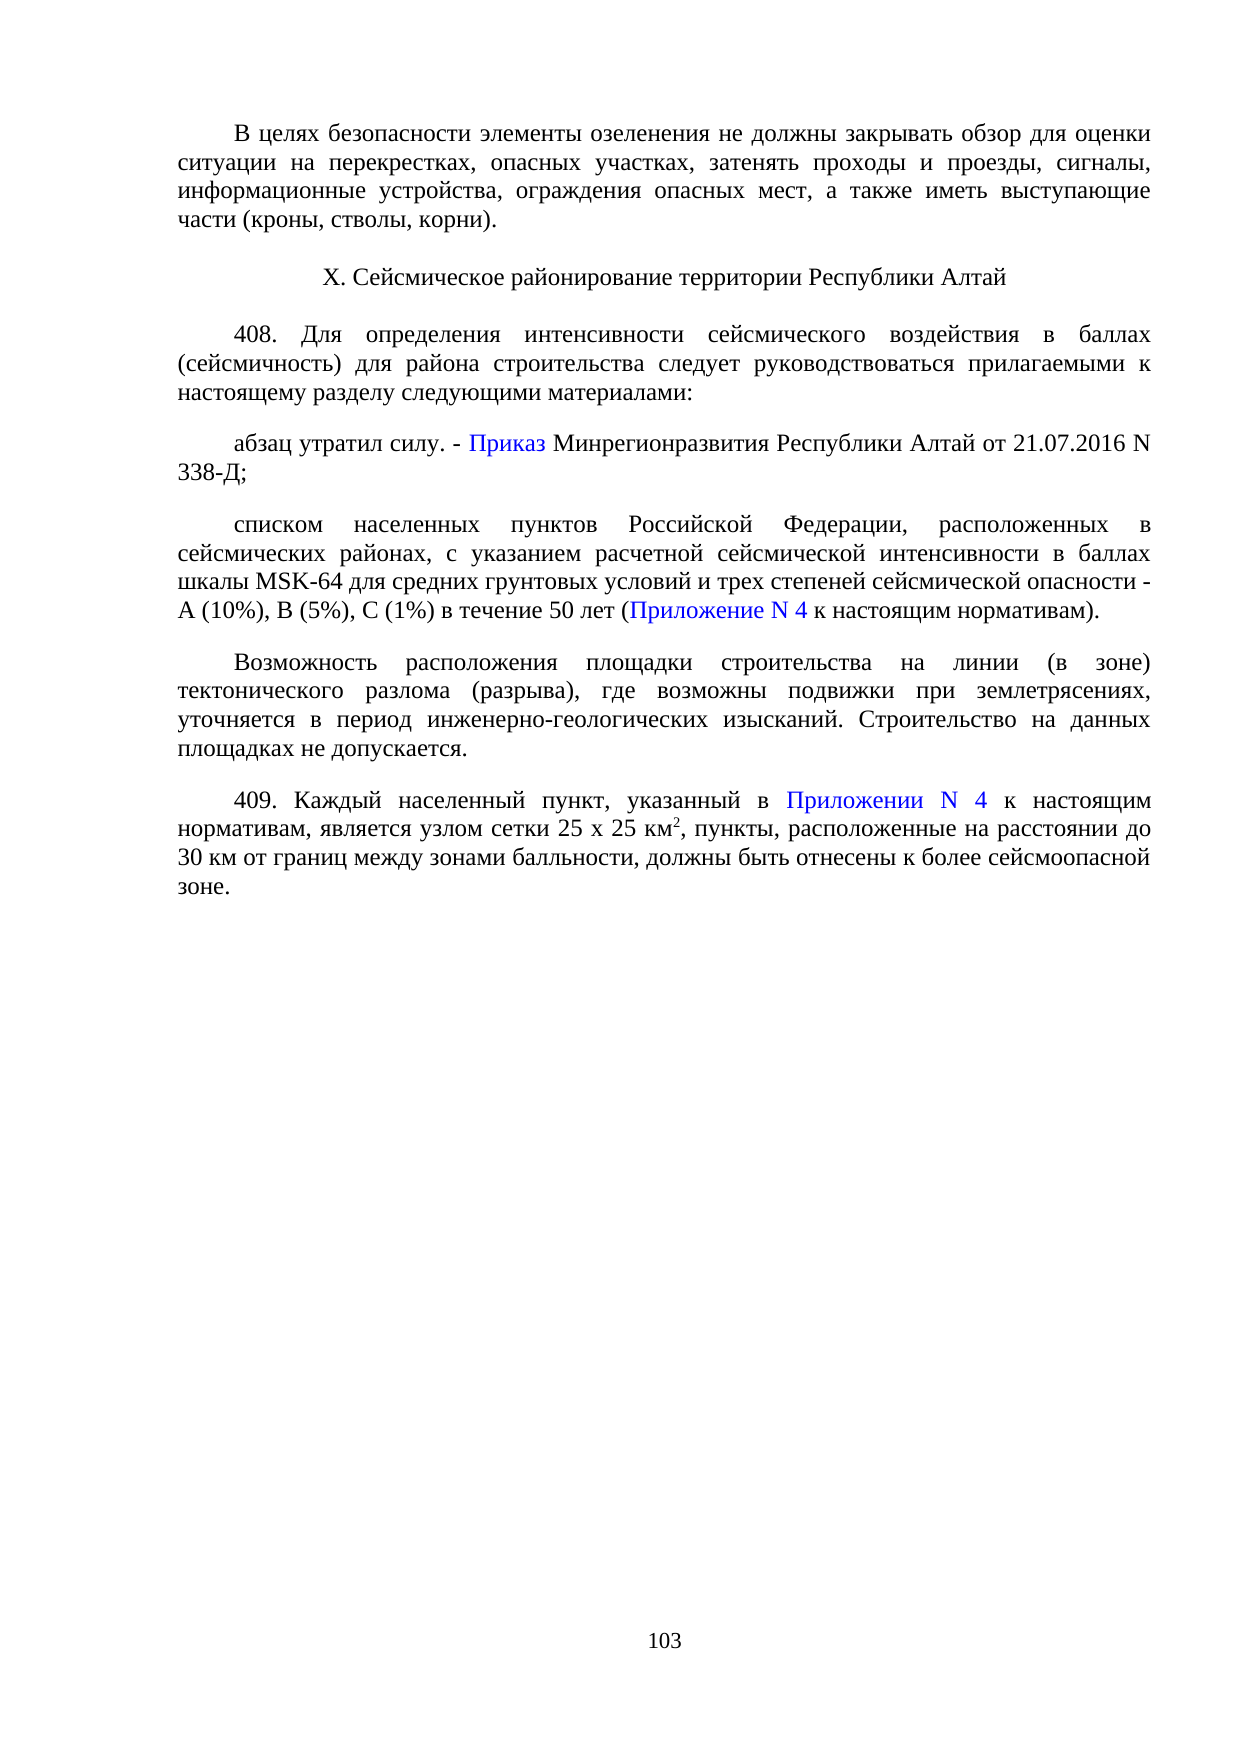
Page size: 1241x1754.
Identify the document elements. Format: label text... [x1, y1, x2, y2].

text абзац утратил силу. - Приказ Минрегионразвития Республики Алтай от 21.07.2016 N 338-Д; [177, 428, 1152, 486]
text 408. Для определения интенсивности сейсмического воздействия в баллах (сейсмичность) для района строительства следует руководствоваться прилагаемыми к настоящему разделу следующими материалами: [177, 319, 1152, 406]
text 409. Каждый населенный пункт, указанный в Приложении N 4 к настоящим нормативам, является узлом сетки 25 х 25 км2, пункты, расположенные на расстоянии до 30 км от границ между зонами балльности, должны быть отнесены к более сейсмоопасной зоне. [177, 785, 1152, 900]
text списком населенных пунктов Российской Федерации, расположенных в сейсмических районах, с указанием расчетной сейсмической интенсивности в баллах шкалы MSK-64 для средних грунтовых условий и трех степеней сейсмической опасности - А (10%), В (5%), С (1%) в течение 50 лет (Приложение N 4 к настоящим нормативам). [177, 509, 1152, 624]
text Возможность расположения площадки строительства на линии (в зоне) тектонического разлома (разрыва), где возможны подвижки при землетрясениях, уточняется в период инженерно-геологических изысканий. Строительство на данных площадках не допускается. [177, 647, 1152, 762]
text X. Сейсмическое районирование территории Республики Алтай [177, 262, 1152, 291]
text В целях безопасности элементы озеленения не должны закрывать обзор для оценки ситуации на перекрестках, опасных участках, затенять проходы и проезды, сигналы, информационные устройства, ограждения опасных мест, а также иметь выступающие части (кроны, стволы, корни). [177, 118, 1152, 233]
